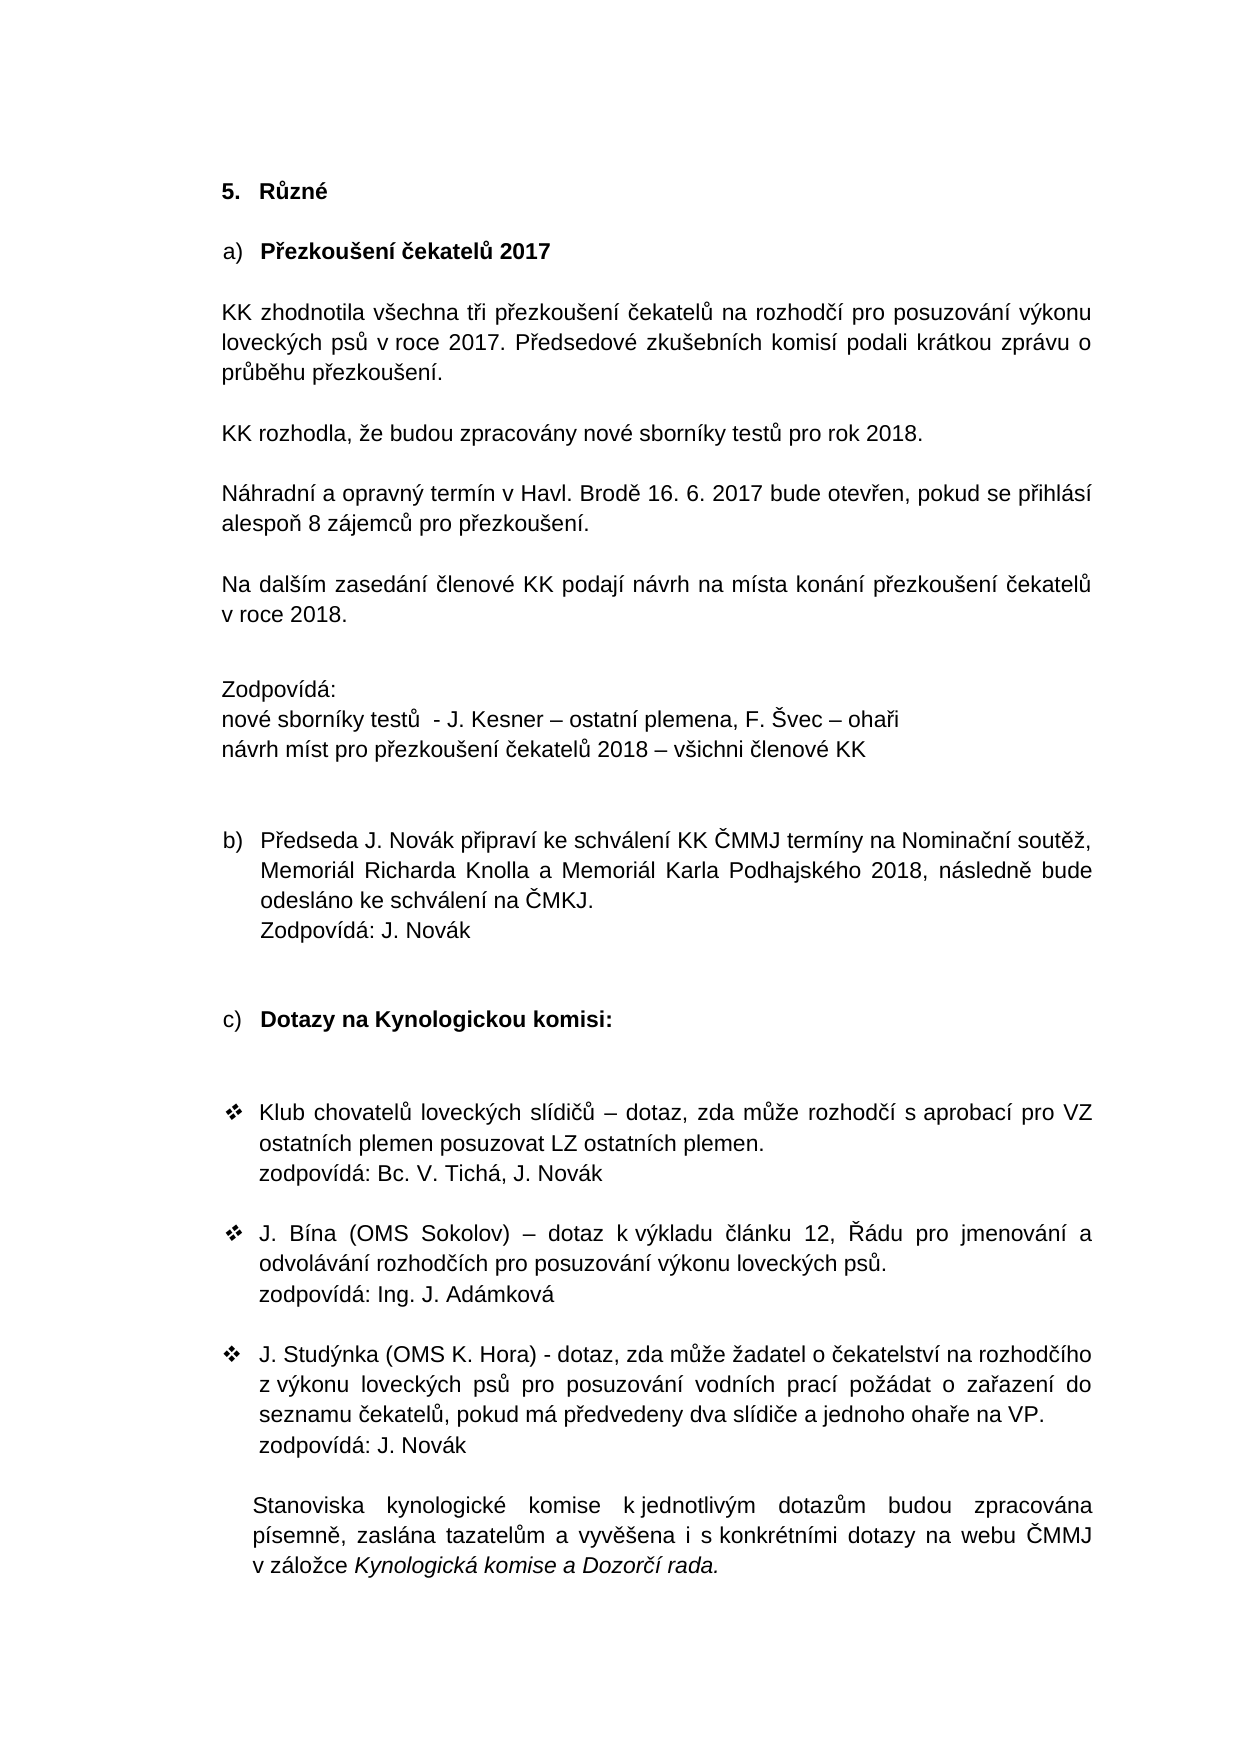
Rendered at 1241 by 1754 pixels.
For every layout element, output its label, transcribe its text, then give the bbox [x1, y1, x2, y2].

list Klub chovatelů loveckých slídičů – dotaz, zda může rozhodčí s aprobací pro VZ ostatních plemen posuzovat LZ ostatních plemen. [221, 1099, 1093, 1156]
list KK zhodnotila všechna tři přezkoušení čekatelů na rozhodčí pro posuzování výkonu loveckých psů v roce 2017. Předsedové zkušebních komisí podali krátkou zprávu o průběhu přezkoušení. [221, 299, 1093, 385]
list zodpovídá: Ing. J. Adámková [252, 1281, 1093, 1307]
list Náhradní a opravný termín v Havl. Brodě 16. 6. 2017 bude otevřen, pokud se přihlásí alespoň 8 zájemců pro přezkoušení. [221, 480, 1093, 536]
text Zodpovídá: [148, 676, 1093, 702]
list Stanoviska kynologické komise k jednotlivým dotazům budou zpracována písemně, zaslána tazatelům a vyvěšena i s konkrétními dotazy na webu ČMMJ v záložce Kynologická komise a Dozorčí rada. [252, 1492, 1093, 1579]
list Dotazy na Kynologickou komisi: [223, 1006, 1093, 1032]
text návrh míst pro přezkoušení čekatelů 2018 – všichni členové KK [148, 736, 1093, 762]
list J. Bína (OMS Sokolov) – dotaz k výkladu článku 12, Řádu pro jmenování a odvolávání rozhodčích pro posuzování výkonu loveckých psů. [221, 1220, 1093, 1277]
list Přezkoušení čekatelů 2017 [223, 238, 1093, 264]
list Různé [221, 178, 1093, 204]
list Zodpovídá: J. Novák [260, 917, 1093, 943]
list J. Studýnka (OMS K. Hora) - dotaz, zda může žadatel o čekatelství na rozhodčího z výkonu loveckých psů pro posuzování vodních prací požádat o zařazení do seznamu čekatelů, pokud má předvedeny dva slídiče a jednoho ohaře na VP. [221, 1341, 1093, 1428]
text nové sborníky testů - J. Kesner – ostatní plemena, F. Švec – ohaři [148, 706, 1093, 732]
list zodpovídá: J. Novák [252, 1432, 1093, 1458]
list KK rozhodla, že budou zpracovány nové sborníky testů pro rok 2018. [221, 419, 1093, 446]
list zodpovídá: Bc. V. Tichá, J. Novák [252, 1160, 1093, 1186]
list Na dalším zasedání členové KK podají návrh na místa konání přezkoušení čekatelů v roce 2018. [221, 571, 1093, 627]
list Předseda J. Novák připraví ke schválení KK ČMMJ termíny na Nominační soutěž, Memoriál Richarda Knolla a Memoriál Karla Podhajského 2018, následně bude odesláno ke schválení na ČMKJ. [223, 827, 1093, 913]
